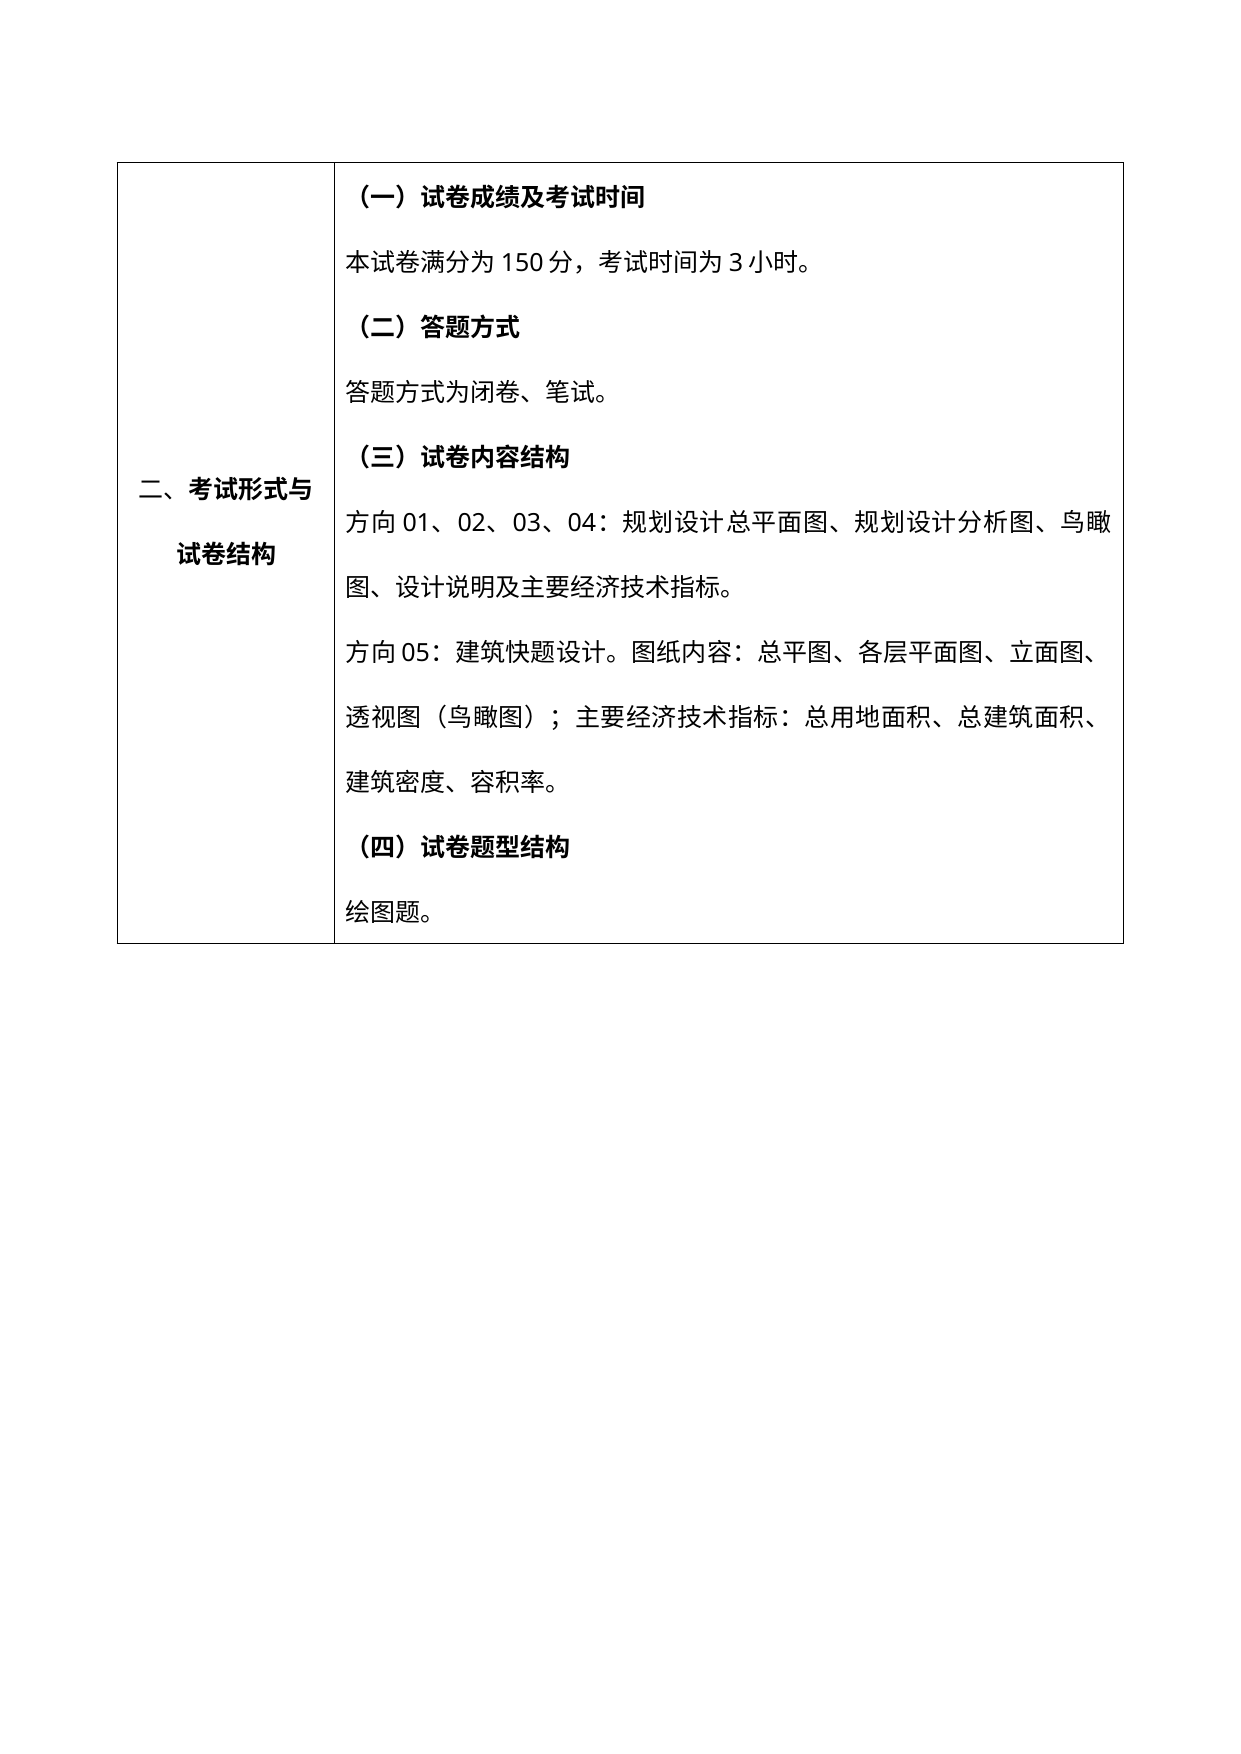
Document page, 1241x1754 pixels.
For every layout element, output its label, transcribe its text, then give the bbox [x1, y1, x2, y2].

table_cell （一）试卷成绩及考试时间 本试卷满分为150分，考试时间为3小时。 （二）答题方式 答题方式为闭卷、笔试。 （三）试卷内容结构 方向01、02、03、04：规划设计总平面图、规划设计分析图、鸟瞰图、设计说明及主要经济技术指标。 方向05：建筑快题设计。图纸内容：总平图、各层平面图、立面图、透视图（鸟瞰图）；主要经济技术指标：总用地面积、总建筑面积、建筑密度、容积率。 （四）试卷题型结构 绘图题。 [335, 163, 1123, 943]
table_cell 二、考试形式与试卷结构 [118, 163, 334, 943]
